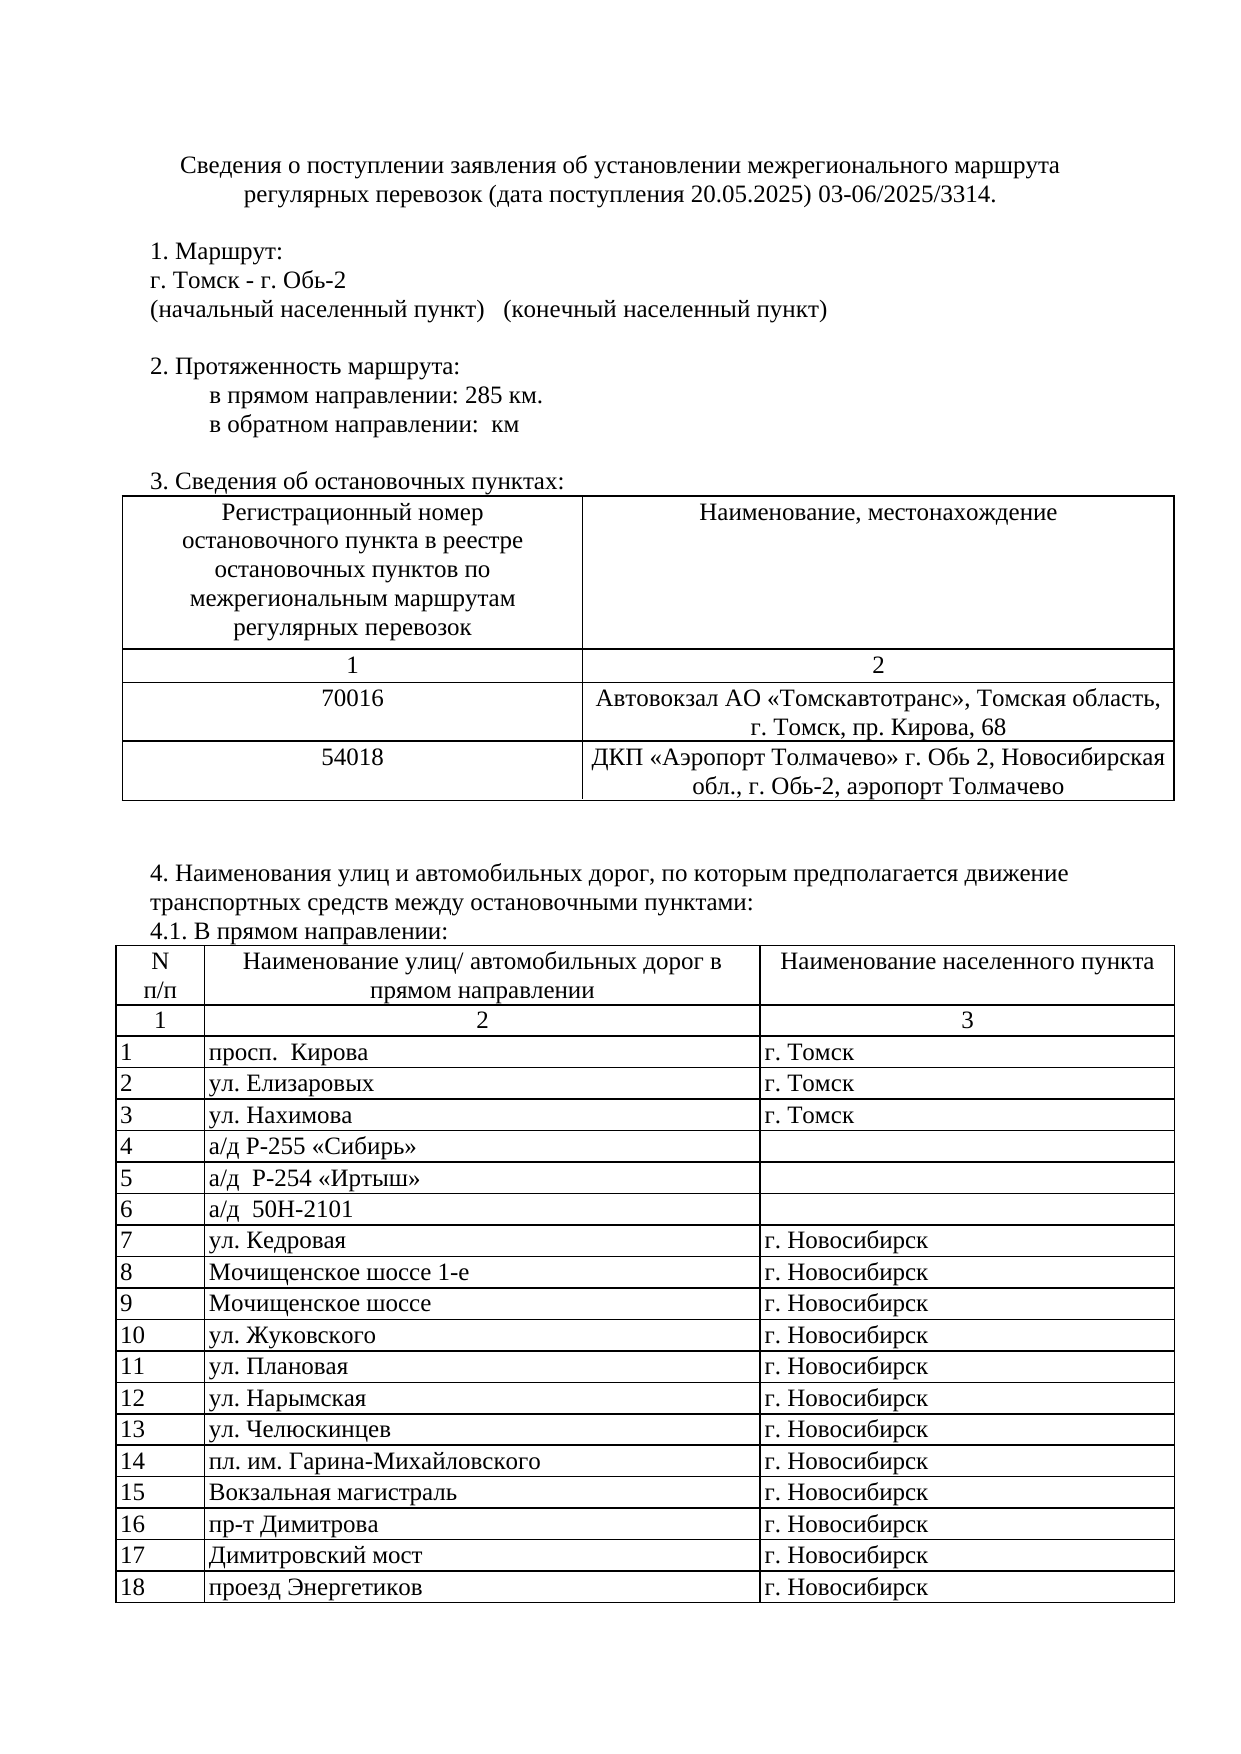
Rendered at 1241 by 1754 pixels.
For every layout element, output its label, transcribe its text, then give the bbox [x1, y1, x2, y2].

text 2. Протяженность маршрута: [150, 351, 1090, 380]
table_cell 70016 [123, 683, 582, 740]
table_cell 2 [117, 1068, 204, 1098]
table_cell просп. Кирова [205, 1037, 759, 1067]
table_cell 1 [123, 650, 582, 681]
table_cell ул. Жуковского [205, 1320, 759, 1350]
table_cell ул. Плановая [205, 1352, 759, 1381]
table_cell 12 [117, 1383, 204, 1413]
table_cell г. Новосибирск [761, 1320, 1174, 1350]
text 1. Маршрут: [150, 236, 1090, 265]
table_header Регистрационный номер остановочного пункта в реестре остановочных пунктов по межрегиональным маршрутам регулярных перевозок [123, 497, 582, 648]
table_cell ул. Челюскинцев [205, 1415, 759, 1444]
table_header Наименование населенного пункта [761, 946, 1174, 1004]
table_cell Мочищенское шоссе [205, 1289, 759, 1318]
table_cell ул. Нарымская [205, 1383, 759, 1413]
table_cell ДКП «Аэропорт Толмачево» г. Обь 2, Новосибирская обл., г. Обь-2, аэропорт Толмачево [583, 742, 1173, 799]
table_cell а/д Р-254 «Иртыш» [205, 1163, 759, 1193]
table_cell 1 [117, 1037, 204, 1067]
table_cell 17 [117, 1540, 204, 1570]
table_cell г. Томск [761, 1037, 1174, 1067]
table_cell г. Томск [761, 1100, 1174, 1130]
table_cell 7 [117, 1226, 204, 1256]
table_cell г. Новосибирск [761, 1415, 1174, 1444]
table_cell г. Новосибирск [761, 1540, 1174, 1570]
text в обратном направлении: км [150, 409, 1090, 437]
table_cell г. Новосибирск [761, 1383, 1174, 1413]
table_cell 15 [117, 1477, 204, 1507]
table_cell пл. им. Гарина-Михайловского [205, 1446, 759, 1476]
table_header Наименование, местонахождение [583, 497, 1173, 648]
table_cell 13 [117, 1415, 204, 1444]
table_cell пр-т Димитрова [205, 1509, 759, 1539]
table_cell 54018 [123, 742, 582, 799]
table_cell а/д Р-255 «Сибирь» [205, 1131, 759, 1161]
table_cell г. Новосибирск [761, 1572, 1174, 1602]
table_cell 5 [117, 1163, 204, 1193]
table_cell [761, 1194, 1174, 1224]
table_cell 2 [205, 1006, 759, 1035]
table_cell 3 [117, 1100, 204, 1130]
table_cell 18 [117, 1572, 204, 1602]
table_cell 9 [117, 1289, 204, 1318]
table_cell 3 [761, 1006, 1174, 1035]
table_cell г. Томск [761, 1068, 1174, 1098]
table_cell [761, 1163, 1174, 1193]
table_cell г. Новосибирск [761, 1257, 1174, 1287]
table_cell а/д 50Н-2101 [205, 1194, 759, 1224]
text г. Томск - г. Обь-2 [150, 265, 1090, 294]
table_cell 1 [117, 1006, 204, 1035]
table_cell ул. Елизаровых [205, 1068, 759, 1098]
text 4.1. В прямом направлении: [150, 916, 1090, 945]
table_cell г. Новосибирск [761, 1477, 1174, 1507]
table_cell г. Новосибирск [761, 1289, 1174, 1318]
table_header N п/п [117, 946, 204, 1004]
table_cell г. Новосибирск [761, 1446, 1174, 1476]
table_cell ул. Нахимова [205, 1100, 759, 1130]
table_cell 14 [117, 1446, 204, 1476]
text Сведения о поступлении заявления об установлении межрегионального маршрута регулярных перевозок (дата поступления 20.05.2025) 03-06/2025/3314. [150, 150, 1090, 207]
table_cell 2 [583, 650, 1173, 681]
table_cell г. Новосибирск [761, 1352, 1174, 1381]
table_cell 16 [117, 1509, 204, 1539]
table_cell 8 [117, 1257, 204, 1287]
text (начальный населенный пункт) (конечный населенный пункт) [150, 294, 1090, 322]
table_cell 10 [117, 1320, 204, 1350]
text 4. Наименования улиц и автомобильных дорог, по которым предполагается движение транспортных средств между остановочными пунктами: [150, 858, 1090, 916]
text 3. Сведения об остановочных пунктах: [150, 466, 1090, 495]
table_cell Вокзальная магистраль [205, 1477, 759, 1507]
table_cell проезд Энергетиков [205, 1572, 759, 1602]
table_cell ул. Кедровая [205, 1226, 759, 1256]
table_cell 4 [117, 1131, 204, 1161]
table_cell Димитровский мост [205, 1540, 759, 1570]
table_cell г. Новосибирск [761, 1226, 1174, 1256]
table_cell [761, 1131, 1174, 1161]
table_cell Мочищенское шоссе 1-е [205, 1257, 759, 1287]
table_cell 6 [117, 1194, 204, 1224]
table_cell Автовокзал АО «Томскавтотранс», Томская область, г. Томск, пр. Кирова, 68 [583, 683, 1173, 740]
table_cell г. Новосибирск [761, 1509, 1174, 1539]
table_cell 11 [117, 1352, 204, 1381]
table_header Наименование улиц/ автомобильных дорог в прямом направлении [205, 946, 759, 1004]
text в прямом направлении: 285 км. [150, 380, 1090, 409]
